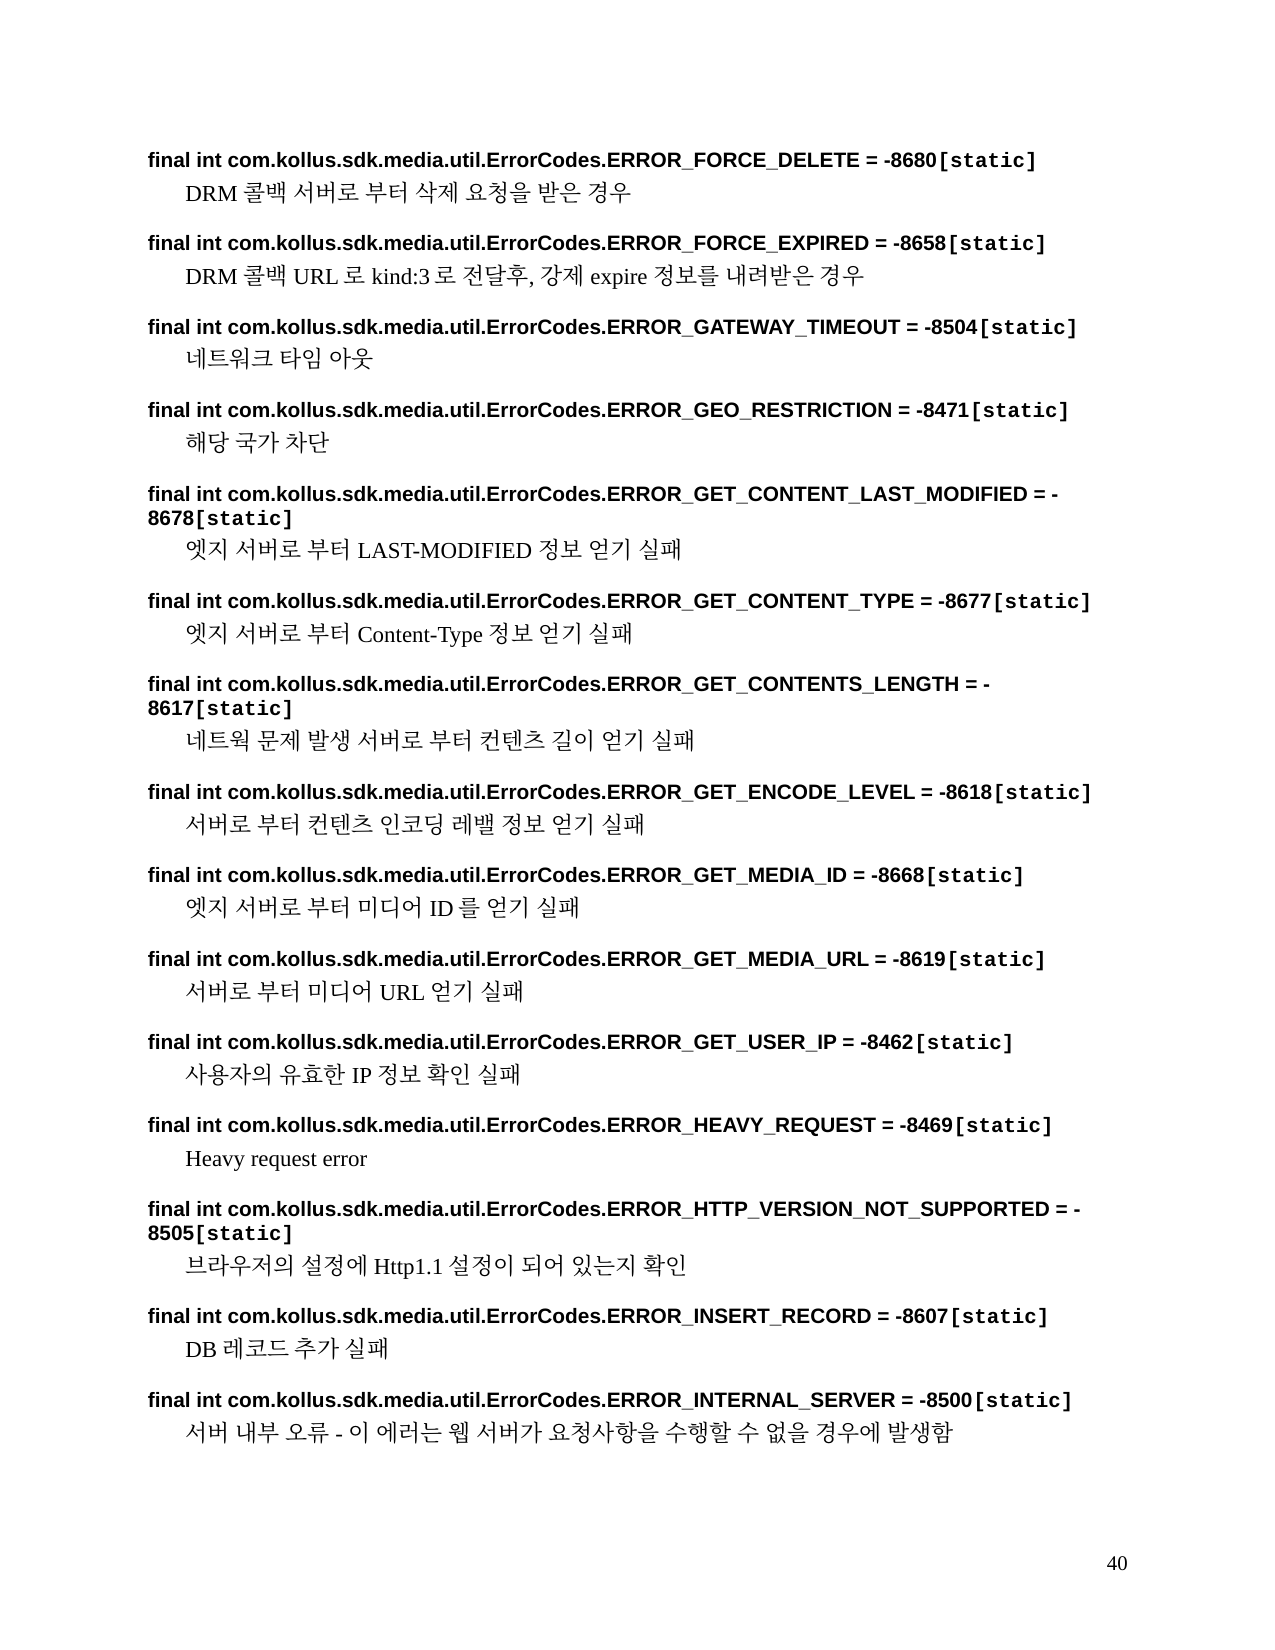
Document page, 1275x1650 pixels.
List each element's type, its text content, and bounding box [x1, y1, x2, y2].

subtitle final int com.kollus.sdk.media.util.ErrorCodes.ERROR_GET_MEDIA_URL = -8619[static] [148, 946, 1127, 972]
text 해당 국가 차단 [185, 430, 1127, 456]
subtitle final int com.kollus.sdk.media.util.ErrorCodes.ERROR_GEO_RESTRICTION = -8471[static] [148, 398, 1127, 424]
subtitle final int com.kollus.sdk.media.util.ErrorCodes.ERROR_HEAVY_REQUEST = -8469[static] [148, 1113, 1127, 1139]
text 엣지 서버로 부터 LAST-MODIFIED 정보 얻기 실패 [185, 537, 1127, 564]
subtitle final int com.kollus.sdk.media.util.ErrorCodes.ERROR_FORCE_DELETE = -8680[static] [148, 148, 1127, 173]
subtitle final int com.kollus.sdk.media.util.ErrorCodes.ERROR_GET_CONTENTS_LENGTH = -8617[static] [148, 672, 1127, 722]
text 서버 내부 오류 - 이 에러는 웹 서버가 요청사항을 수행할 수 없을 경우에 발생함 [185, 1420, 1127, 1446]
text 브라우저의 설정에 Http1.1 설정이 되어 있는지 확인 [185, 1253, 1127, 1279]
text DRM 콜백 URL로 kind:3로 전달후, 강제 expire 정보를 내려받은 경우 [185, 263, 1127, 289]
subtitle final int com.kollus.sdk.media.util.ErrorCodes.ERROR_HTTP_VERSION_NOT_SUPPORTED = -8505[static] [148, 1197, 1127, 1247]
text Heavy request error [185, 1145, 1127, 1172]
text 네트웍 문제 발생 서버로 부터 컨텐츠 길이 얻기 실패 [185, 728, 1127, 754]
text 서버로 부터 미디어 URL 얻기 실패 [185, 978, 1127, 1005]
text 네트워크 타임 아웃 [185, 347, 1127, 373]
subtitle final int com.kollus.sdk.media.util.ErrorCodes.ERROR_GET_USER_IP = -8462[static] [148, 1030, 1127, 1056]
subtitle final int com.kollus.sdk.media.util.ErrorCodes.ERROR_GATEWAY_TIMEOUT = -8504[static] [148, 314, 1127, 340]
text 엣지 서버로 부터 미디어 ID를 얻기 실패 [185, 895, 1127, 921]
subtitle final int com.kollus.sdk.media.util.ErrorCodes.ERROR_INSERT_RECORD = -8607[static] [148, 1304, 1127, 1330]
subtitle final int com.kollus.sdk.media.util.ErrorCodes.ERROR_GET_CONTENT_TYPE = -8677[static] [148, 589, 1127, 614]
subtitle final int com.kollus.sdk.media.util.ErrorCodes.ERROR_GET_MEDIA_ID = -8668[static] [148, 863, 1127, 889]
subtitle final int com.kollus.sdk.media.util.ErrorCodes.ERROR_INTERNAL_SERVER = -8500[static] [148, 1388, 1127, 1413]
subtitle final int com.kollus.sdk.media.util.ErrorCodes.ERROR_GET_CONTENT_LAST_MODIFIED = -8678[static] [148, 481, 1127, 531]
text 사용자의 유효한 IP 정보 확인 실패 [185, 1062, 1127, 1088]
subtitle final int com.kollus.sdk.media.util.ErrorCodes.ERROR_GET_ENCODE_LEVEL = -8618[static] [148, 779, 1127, 805]
text DB 레코드 추가 실패 [185, 1336, 1127, 1363]
text 엣지 서버로 부터 Content-Type 정보 얻기 실패 [185, 621, 1127, 647]
subtitle final int com.kollus.sdk.media.util.ErrorCodes.ERROR_FORCE_EXPIRED = -8658[static] [148, 231, 1127, 257]
text DRM 콜백 서버로 부터 삭제 요청을 받은 경우 [185, 180, 1127, 206]
text 서버로 부터 컨텐츠 인코딩 레밸 정보 얻기 실패 [185, 812, 1127, 838]
